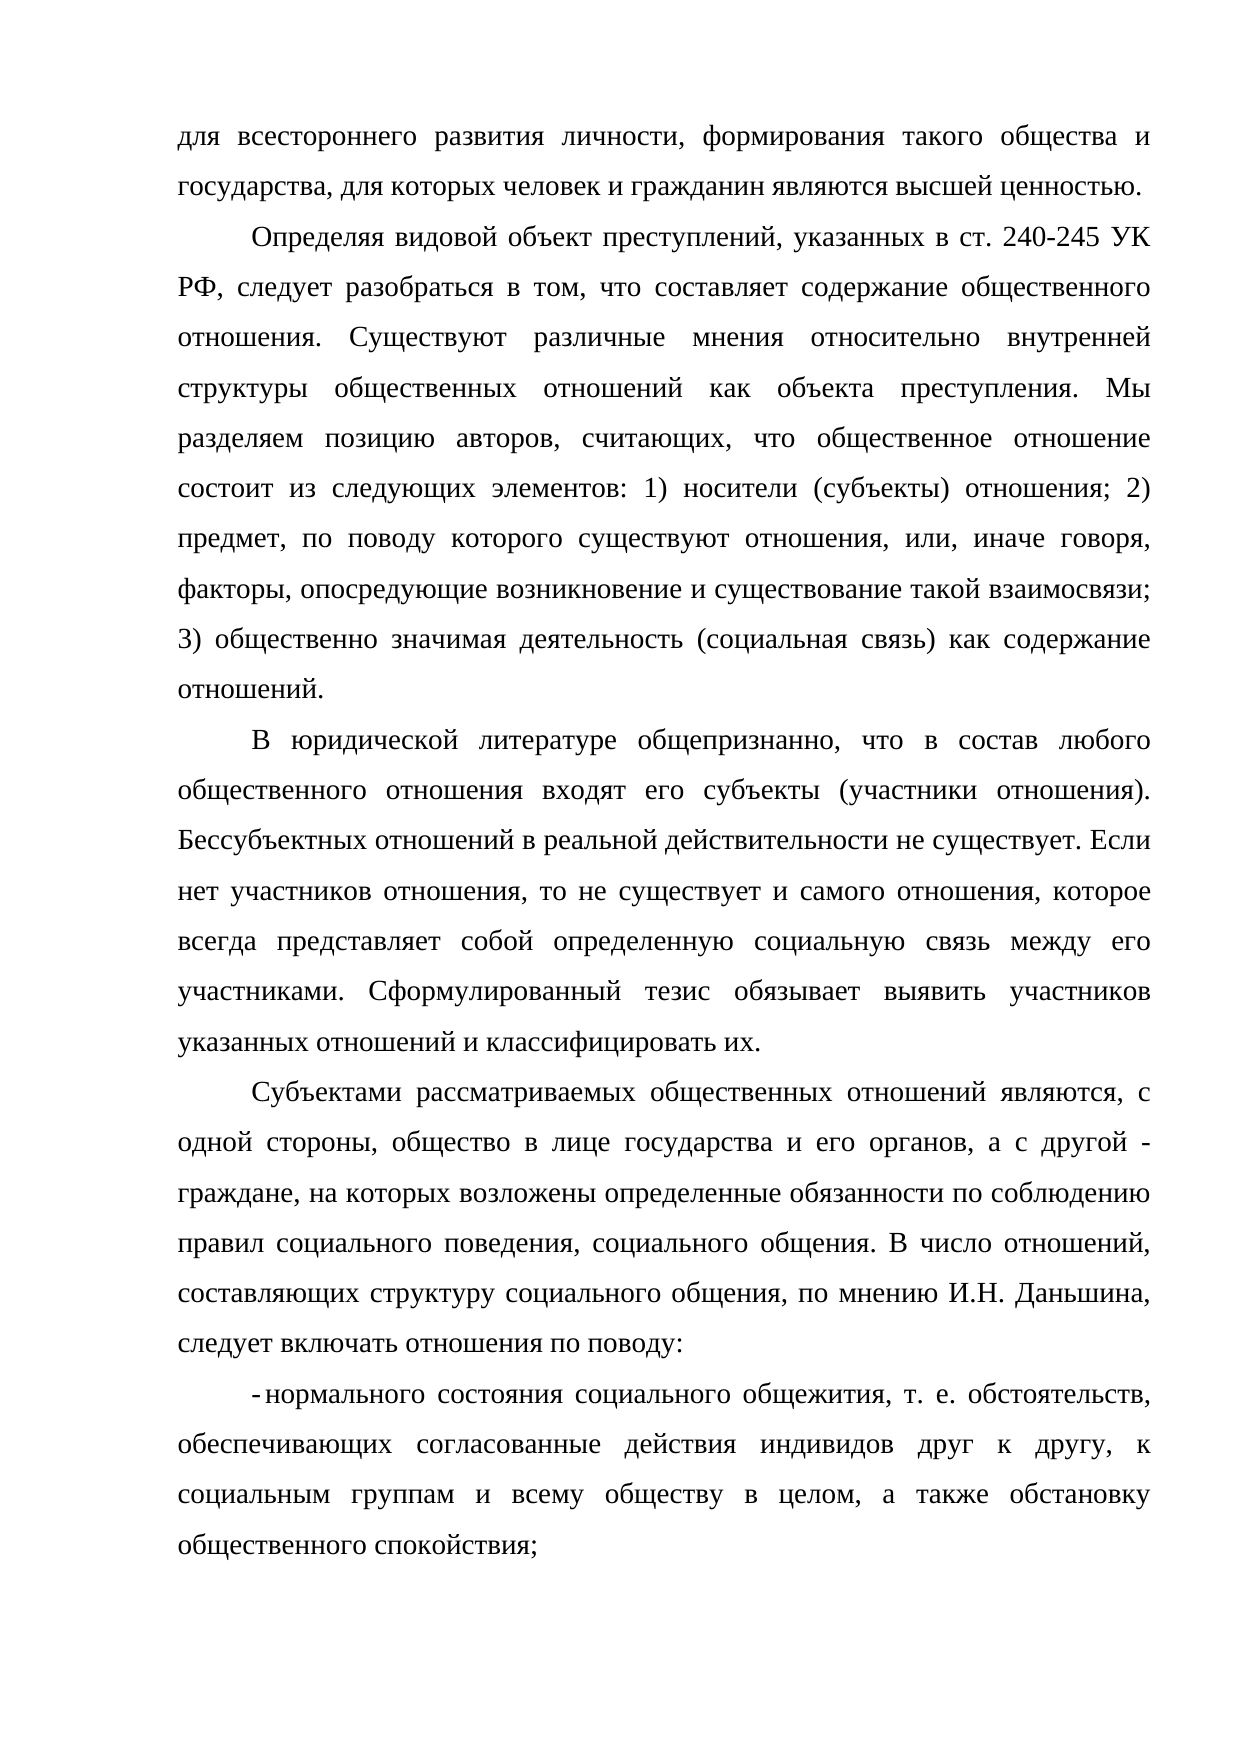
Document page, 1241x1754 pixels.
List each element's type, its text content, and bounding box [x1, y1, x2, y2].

text В юридической литературе общепризнанно, что в состав любого общественного отношения входят его субъекты (участники отношения). Бессубъектных отношений в реальной действительности не существует. Если нет участников отношения, то не существует и самого отношения, которое всегда представляет собой определенную социальную связь между его участниками. Сформулированный тезис обязывает выявить участников указанных отношений и классифицировать их. [177, 722, 1152, 1057]
list нормального состояния социального общежития, т. е. обстоятельств, обеспечивающих согласованные действия индивидов друг к другу, к социальным группам и всему обществу в целом, а также обстановку общественного спокойствия; [177, 1376, 1152, 1560]
text Определяя видовой объект преступлений, указанных в ст. 240-245 УК РФ, следует разобраться в том, что составляет содержание общественного отношения. Существуют различные мнения относительно внутренней структуры общественных отношений как объекта преступления. Мы разделяем позицию авторов, считающих, что общественное отношение состоит из следующих элементов: 1) носители (субъекты) отношения; 2) предмет, по поводу которого существуют отношения, или, иначе говоря, факторы, опосредующие возникновение и существование такой взаимосвязи; 3) общественно значимая деятельность (социальная связь) как содержание отношений. [177, 219, 1152, 705]
text Субъектами рассматриваемых общественных отношений являются, с одной стороны, общество в лице государства и его органов, а с другой - граждане, на которых возложены определенные обязанности по соблюдению правил социального поведения, социального общения. В число отношений, составляющих структуру социального общения, по мнению И.Н. Даньшина, следует включать отношения по поводу: [177, 1074, 1152, 1359]
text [177, 118, 1152, 202]
